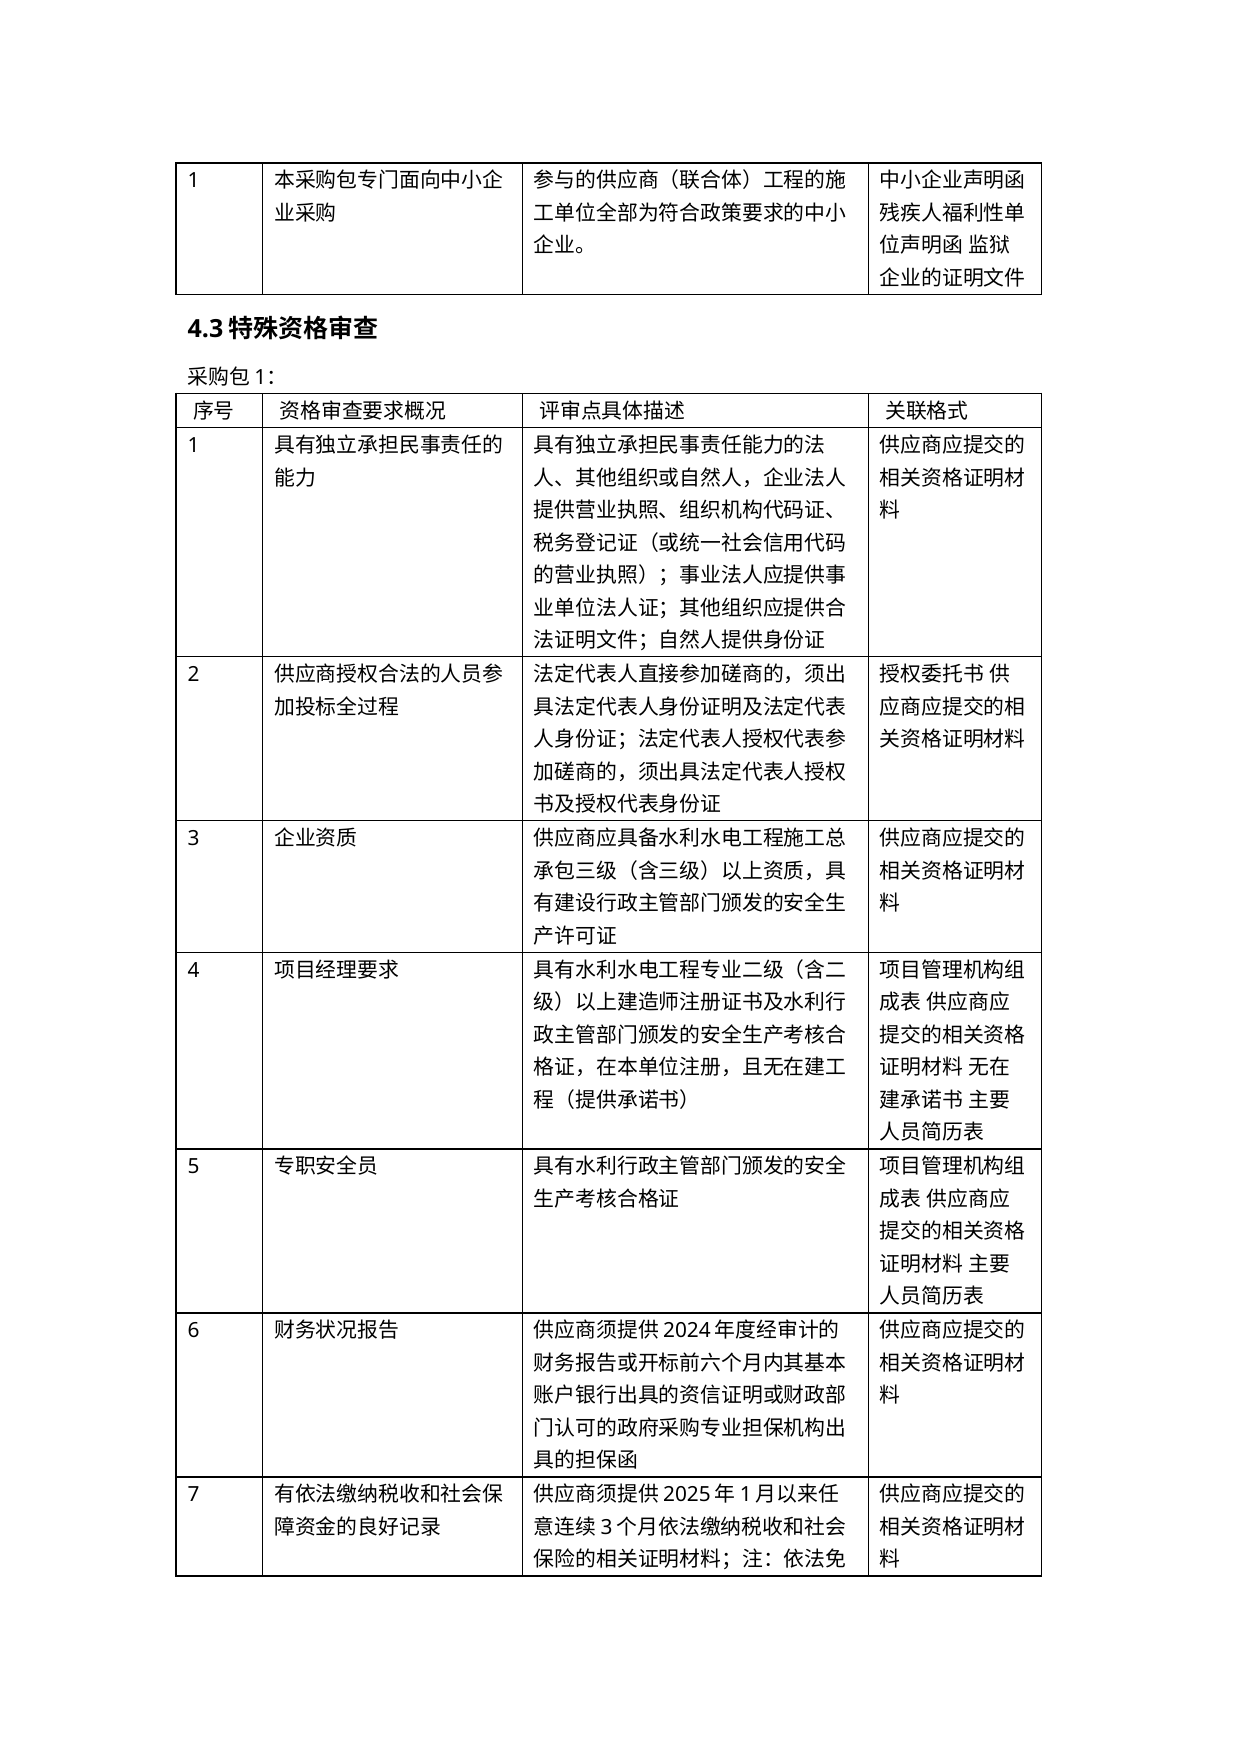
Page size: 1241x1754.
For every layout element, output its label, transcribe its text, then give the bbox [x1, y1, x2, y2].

table_cell 财务状况报告 [263, 1314, 522, 1476]
table_cell 供应商应提交的相关资格证明材料 [869, 428, 1041, 656]
table_cell 本采购包专门面向中小企业采购 [263, 164, 522, 293]
table_cell 项目管理机构组成表 供应商应提交的相关资格证明材料 主要人员简历表 [869, 1150, 1041, 1312]
table_header 资格审查要求概况 [263, 394, 522, 427]
table_cell 3 [177, 821, 262, 951]
table_cell 2 [177, 657, 262, 820]
table_cell 专职安全员 [263, 1150, 522, 1312]
table_cell 供应商应提交的相关资格证明材料 [869, 1314, 1041, 1476]
table_header 关联格式 [869, 394, 1041, 427]
table_cell 供应商授权合法的人员参加投标全过程 [263, 657, 522, 820]
table_cell 4 [177, 953, 262, 1148]
table_cell 供应商应提交的相关资格证明材料 [869, 821, 1041, 951]
table_cell 参与的供应商（联合体）工程的施工单位全部为符合政策要求的中小企业。 [523, 164, 868, 293]
table_header 序号 [177, 394, 262, 427]
table_cell 法定代表人直接参加磋商的，须出具法定代表人身份证明及法定代表人身份证；法定代表人授权代表参加磋商的，须出具法定代表人授权书及授权代表身份证 [523, 657, 868, 820]
table_cell 有依法缴纳税收和社会保障资金的良好记录 [263, 1478, 522, 1575]
table_cell 具有独立承担民事责任的能力 [263, 428, 522, 656]
table_cell 6 [177, 1314, 262, 1476]
table_cell 7 [177, 1478, 262, 1575]
table_cell 具有独立承担民事责任能力的法人、其他组织或自然人，企业法人提供营业执照、组织机构代码证、税务登记证（或统一社会信用代码的营业执照）；事业法人应提供事业单位法人证；其他组织应提供合法证明文件；自然人提供身份证 [523, 428, 868, 656]
table_cell 项目管理机构组成表 供应商应提交的相关资格证明材料 无在建承诺书 主要人员简历表 [869, 953, 1041, 1148]
table_cell 中小企业声明函 残疾人福利性单位声明函 监狱企业的证明文件 [869, 164, 1041, 293]
table_cell 1 [177, 164, 262, 293]
table_cell 供应商须提供2024年度经审计的财务报告或开标前六个月内其基本账户银行出具的资信证明或财政部门认可的政府采购专业担保机构出具的担保函 [523, 1314, 868, 1476]
table_cell 供应商应具备水利水电工程施工总承包三级（含三级）以上资质，具有建设行政主管部门颁发的安全生产许可证 [523, 821, 868, 951]
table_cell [523, 1478, 868, 1575]
text 采购包1： [187, 360, 1053, 393]
table_cell 授权委托书 供应商应提交的相关资格证明材料 [869, 657, 1041, 820]
table_cell 项目经理要求 [263, 953, 522, 1148]
table_cell 具有水利水电工程专业二级（含二级）以上建造师注册证书及水利行政主管部门颁发的安全生产考核合格证，在本单位注册，且无在建工程（提供承诺书） [523, 953, 868, 1148]
table_cell 供应商应提交的相关资格证明材料 [869, 1478, 1041, 1575]
table_header 评审点具体描述 [523, 394, 868, 427]
table_cell 具有水利行政主管部门颁发的安全生产考核合格证 [523, 1150, 868, 1312]
table_cell 企业资质 [263, 821, 522, 951]
table_cell 1 [177, 428, 262, 656]
table_cell 5 [177, 1150, 262, 1312]
text 4.3特殊资格审查 [187, 295, 1053, 360]
